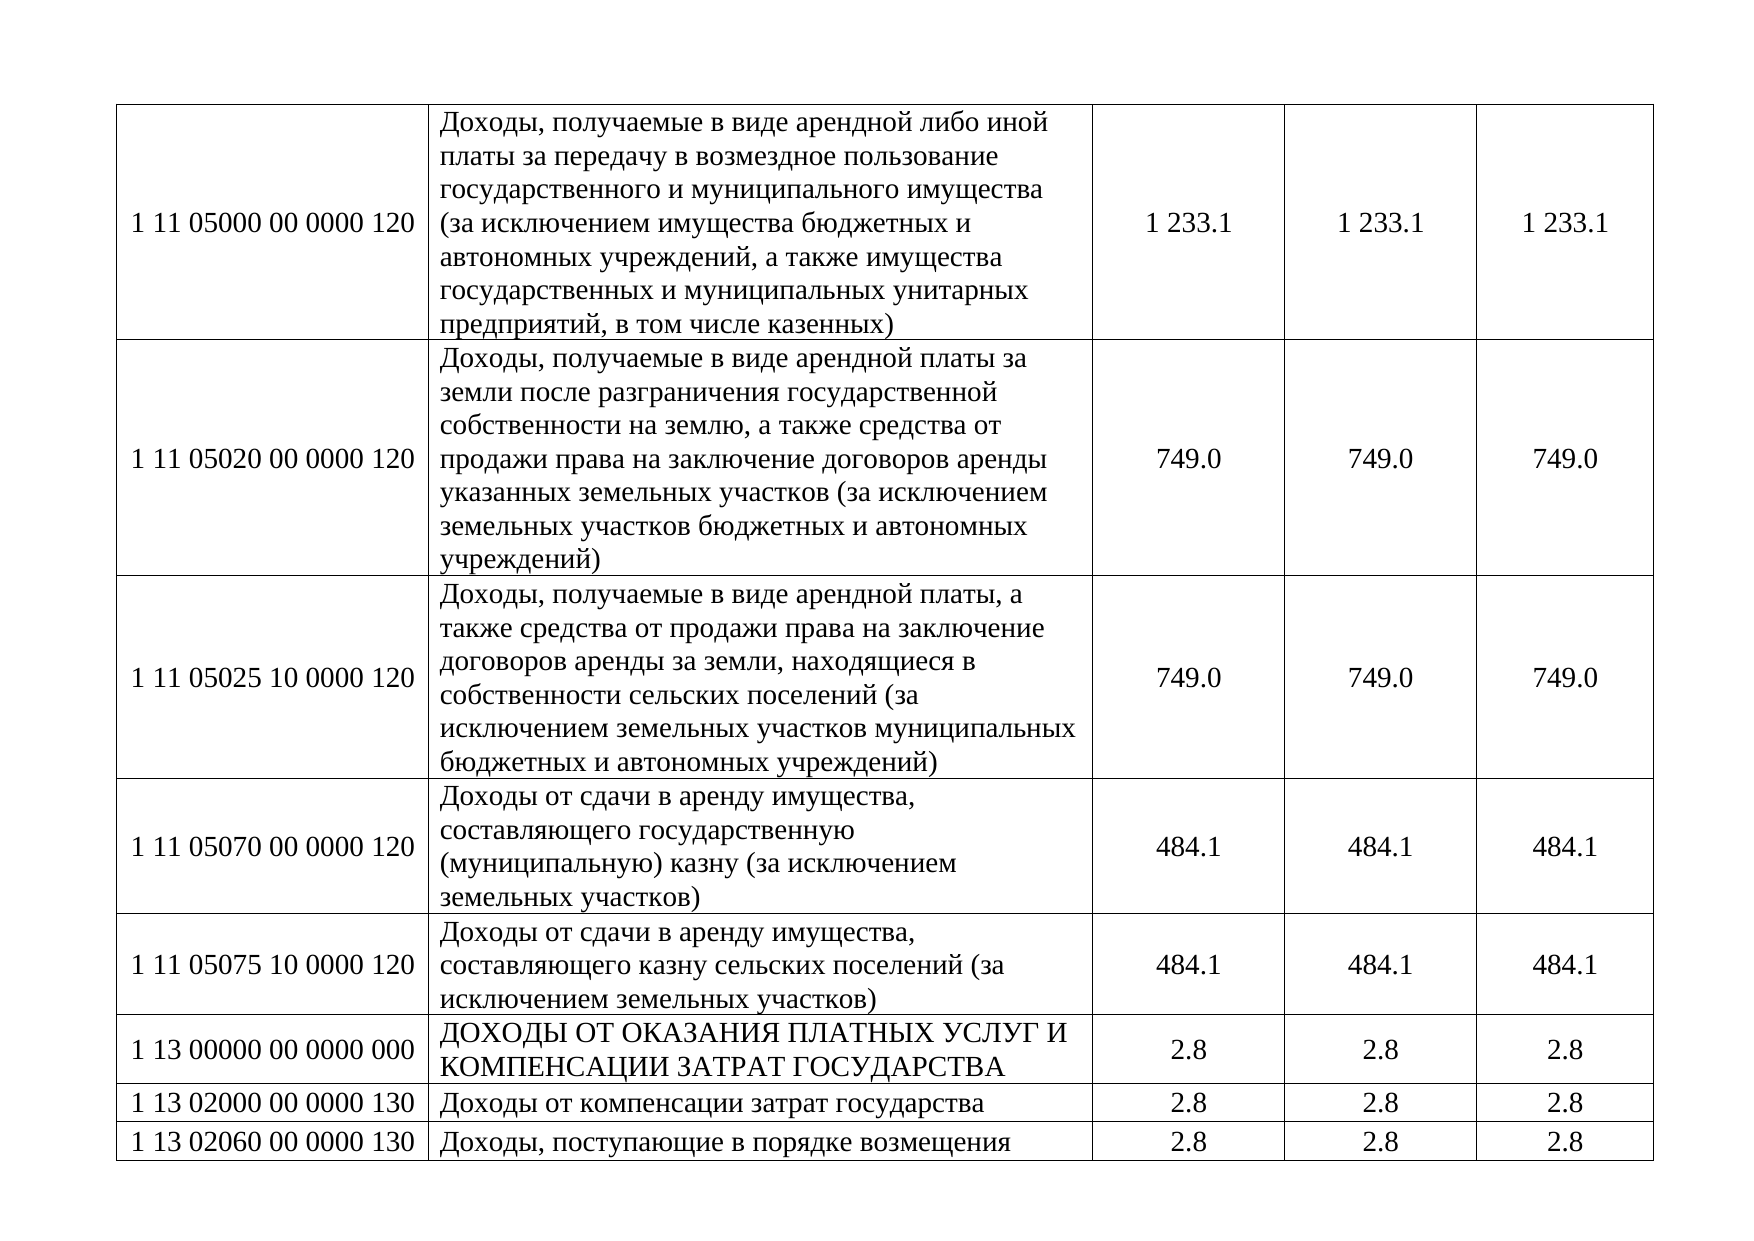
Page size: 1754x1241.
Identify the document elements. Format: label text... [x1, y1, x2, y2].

table_cell 1 13 02000 00 0000 130 [117, 1084, 428, 1121]
table_cell 484.1 [1477, 914, 1653, 1014]
table_cell 2.8 [1093, 1015, 1284, 1082]
table_cell 1 13 00000 00 0000 000 [117, 1015, 428, 1082]
table_cell 749.0 [1093, 340, 1284, 575]
table_cell 1 11 05025 10 0000 120 [117, 576, 428, 777]
table_cell 1 11 05070 00 0000 120 [117, 779, 428, 913]
table_cell Доходы от сдачи в аренду имущества, составляющего казну сельских поселений (за исключением земельных участков) [429, 914, 1092, 1014]
table_cell 2.8 [1477, 1015, 1653, 1082]
table_cell 484.1 [1477, 779, 1653, 913]
table_cell 2.8 [1285, 1015, 1476, 1082]
table_cell 1 233.1 [1285, 105, 1476, 339]
table_cell 1 11 05020 00 0000 120 [117, 340, 428, 575]
table_cell 1 233.1 [1477, 105, 1653, 339]
table_cell Доходы от сдачи в аренду имущества, составляющего государственную (муниципальную) казну (за исключением земельных участков) [429, 779, 1092, 913]
table_cell 2.8 [1285, 1122, 1476, 1160]
table_cell 2.8 [1477, 1084, 1653, 1121]
table_cell 749.0 [1285, 340, 1476, 575]
table_cell 749.0 [1477, 340, 1653, 575]
table_cell Доходы, получаемые в виде арендной платы за земли после разграничения государственной собственности на землю, а также средства от продажи права на заключение договоров аренды указанных земельных участков (за исключением земельных участков бюджетных и автономных учреждений) [429, 340, 1092, 575]
table_cell Доходы, получаемые в виде арендной либо иной платы за передачу в возмездное пользование государственного и муниципального имущества (за исключением имущества бюджетных и автономных учреждений, а также имущества государственных и муниципальных унитарных предприятий, в том числе казенных) [429, 105, 1092, 339]
table_cell 484.1 [1285, 914, 1476, 1014]
table_cell 1 11 05075 10 0000 120 [117, 914, 428, 1014]
table_cell 749.0 [1285, 576, 1476, 777]
table_cell 749.0 [1477, 576, 1653, 777]
table_cell ДОХОДЫ ОТ ОКАЗАНИЯ ПЛАТНЫХ УСЛУГ И КОМПЕНСАЦИИ ЗАТРАТ ГОСУДАРСТВА [429, 1015, 1092, 1082]
table_cell 1 11 05000 00 0000 120 [117, 105, 428, 339]
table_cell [117, 1122, 428, 1160]
table_cell 749.0 [1093, 576, 1284, 777]
table_cell 2.8 [1093, 1084, 1284, 1121]
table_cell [429, 1122, 1092, 1160]
table_cell Доходы от компенсации затрат государства [429, 1084, 1092, 1121]
table_cell 484.1 [1093, 914, 1284, 1014]
table_cell Доходы, получаемые в виде арендной платы, а также средства от продажи права на заключение договоров аренды за земли, находящиеся в собственности сельских поселений (за исключением земельных участков муниципальных бюджетных и автономных учреждений) [429, 576, 1092, 777]
table_cell 2.8 [1093, 1122, 1284, 1160]
table_cell 2.8 [1477, 1122, 1653, 1160]
table_cell 1 233.1 [1093, 105, 1284, 339]
table_cell 2.8 [1285, 1084, 1476, 1121]
table_cell 484.1 [1093, 779, 1284, 913]
table_cell 484.1 [1285, 779, 1476, 913]
